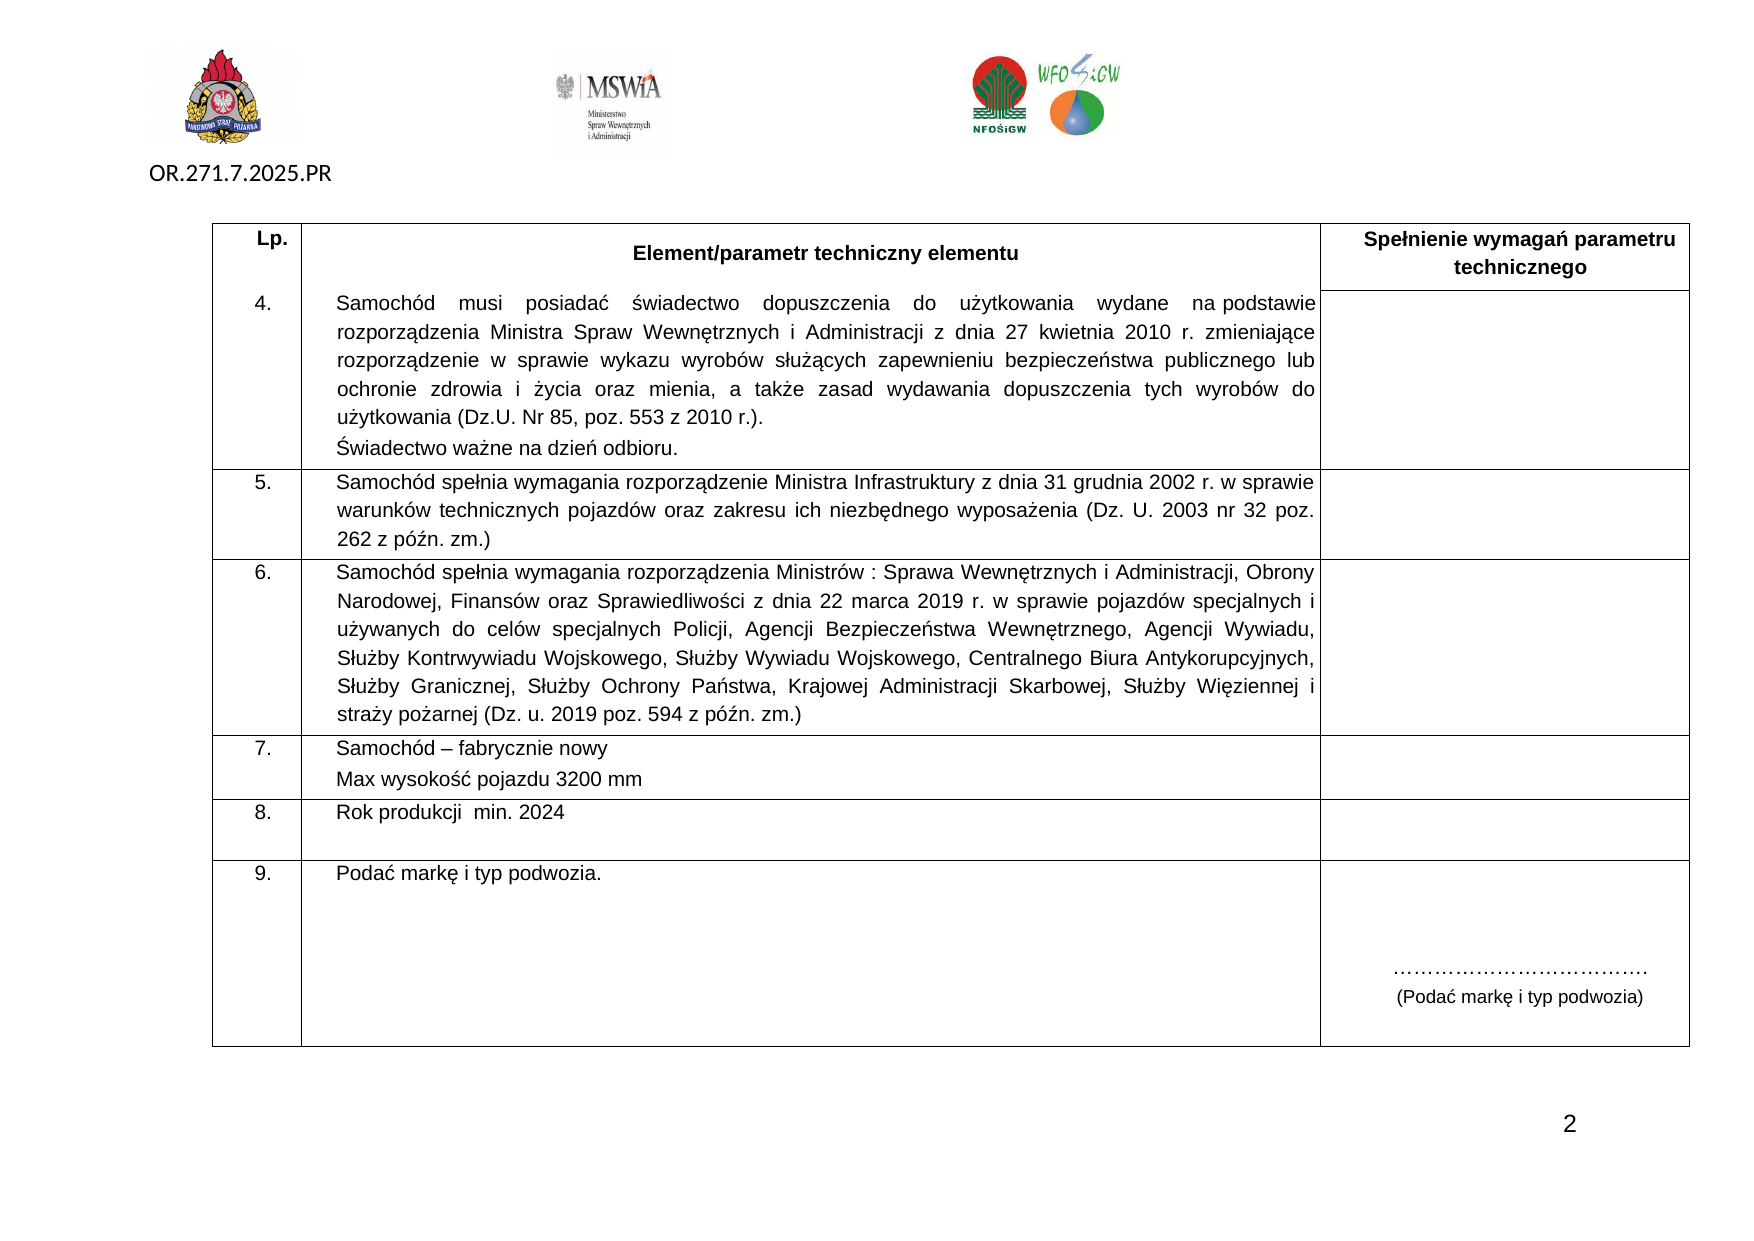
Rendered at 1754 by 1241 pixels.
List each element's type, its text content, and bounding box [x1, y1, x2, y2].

table_cell [1497, 291, 1689, 468]
table_cell [1497, 560, 1689, 734]
picture [148, 44, 302, 144]
table_cell [213, 800, 301, 860]
picture [964, 43, 1126, 152]
table_header Element/parametr techniczny elementu [302, 224, 1320, 290]
table_header Lp. [213, 224, 301, 290]
table_cell [1497, 736, 1689, 799]
picture [551, 48, 666, 161]
table_cell Rok produkcji min. 2024 [302, 800, 1320, 860]
table_cell [1497, 800, 1689, 860]
table_cell [213, 470, 301, 559]
table_header Spełnienie wymagań parametru technicznego [1321, 224, 1689, 290]
table_cell [213, 861, 301, 1046]
table_cell Samochód musi posiadać świadectwo dopuszczenia do użytkowania wydane na podstawie rozporządzenia Ministra Spraw Wewnętrznych i Administracji z dnia 27 kwietnia 2010 r. zmieniające rozporządzenie w sprawie wykazu wyrobów służących zapewnieniu bezpieczeństwa publicznego lub ochronie zdrowia i życia oraz mienia, a także zasad wydawania dopuszczenia tych wyrobów do użytkowania (Dz.U. Nr 85, poz. 553 z 2010 r.). Świadectwo ważne na dzień odbioru. [302, 290, 1320, 468]
table_cell [1321, 560, 1497, 734]
table_cell Samochód spełnia wymagania rozporządzenia Ministrów : Sprawa Wewnętrznych i Administracji, Obrony Narodowej, Finansów oraz Sprawiedliwości z dnia 22 marca 2019 r. w sprawie pojazdów specjalnych i używanych do celów specjalnych Policji, Agencji Bezpieczeństwa Wewnętrznego, Agencji Wywiadu, Służby Kontrwywiadu Wojskowego, Służby Wywiadu Wojskowego, Centralnego Biura Antykorupcyjnych, Służby Granicznej, Służby Ochrony Państwa, Krajowej Administracji Skarbowej, Służby Więziennej i straży pożarnej (Dz. u. 2019 poz. 594 z późn. zm.) [302, 560, 1320, 734]
table_cell [1321, 800, 1497, 860]
table_cell ………………………………. (Podać markę i typ podwozia) [1321, 861, 1689, 1046]
table_cell [213, 560, 301, 734]
table_cell [1321, 736, 1497, 799]
table_cell [213, 736, 301, 799]
table_cell Podać markę i typ podwozia. [302, 861, 1320, 1046]
table_cell [213, 290, 301, 468]
table_cell [1321, 291, 1497, 468]
table_cell [1497, 470, 1689, 559]
table_cell [1321, 470, 1497, 559]
table_cell Samochód – fabrycznie nowy Max wysokość pojazdu 3200 mm [302, 736, 1320, 799]
table_cell Samochód spełnia wymagania rozporządzenie Ministra Infrastruktury z dnia 31 grudnia 2002 r. w sprawie warunków technicznych pojazdów oraz zakresu ich niezbędnego wyposażenia (Dz. U. 2003 nr 32 poz. 262 z późn. zm.) [302, 470, 1320, 559]
